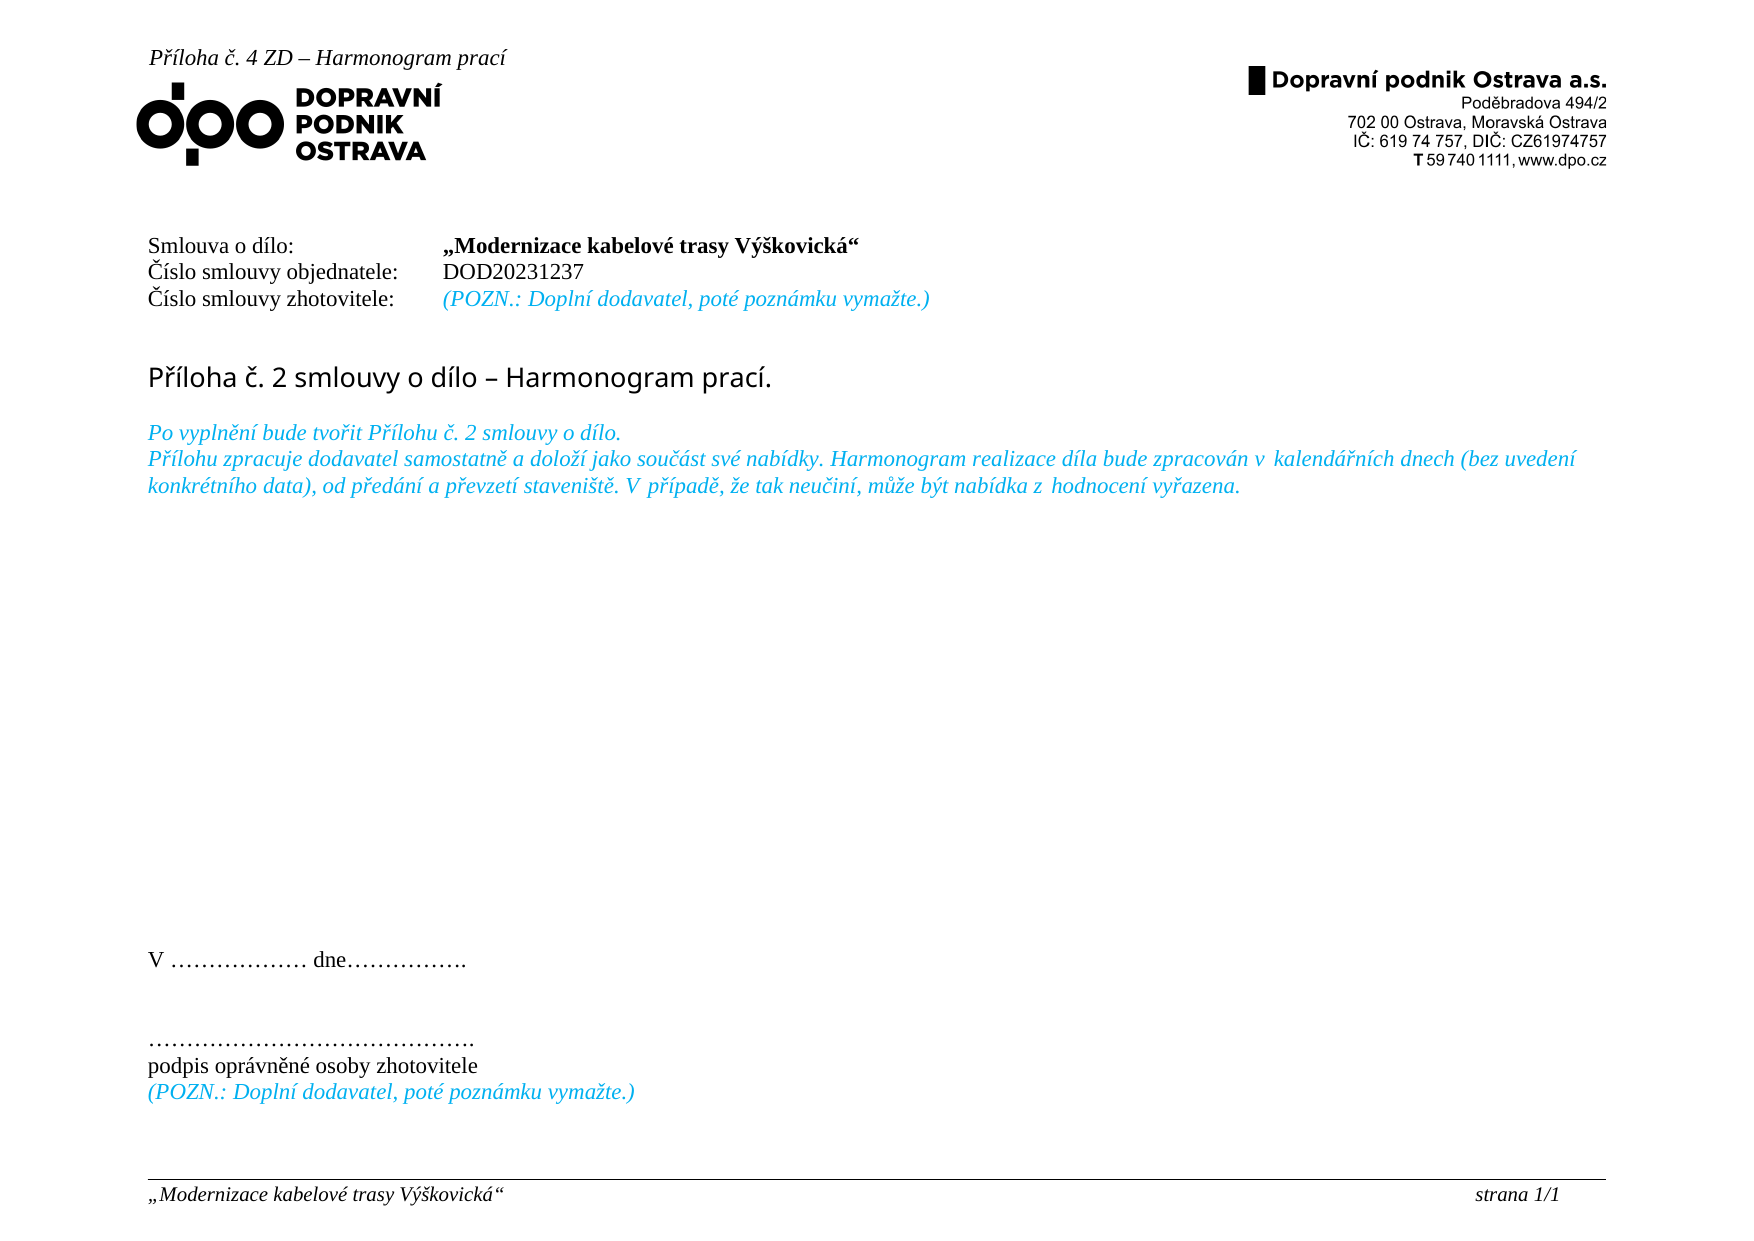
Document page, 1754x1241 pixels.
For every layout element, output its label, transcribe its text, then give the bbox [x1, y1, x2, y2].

text (POZN.: Doplní dodavatel, poté poznámku vymažte.) [148, 1078, 1606, 1104]
subtitle V ……………… dne……………. [148, 946, 1606, 973]
text podpis oprávněné osoby zhotovitele [148, 1052, 1606, 1078]
picture [1248, 66, 1607, 169]
text Po vyplnění bude tvořit Přílohu č. 2 smlouvy o dílo. [148, 419, 1606, 446]
text Přílohu zpracuje dodavatel samostatně a doloží jako součást své nabídky. Harmonogram realizace díla bude zpracován v kalendářních dnech (bez uvedení konkrétního data), od předání a převzetí staveniště. V případě, že tak neučiní, může být nabídka z hodnocení vyřazena. [148, 446, 1606, 498]
text Číslo smlouvy zhotovitele: (POZN.: Doplní dodavatel, poté poznámku vymažte.) [148, 285, 1606, 311]
picture [136, 82, 443, 166]
text Příloha č. 2 smlouvy o dílo – Harmonogram prací. [148, 361, 1606, 394]
text ……………………………………. [148, 1025, 1606, 1052]
text Číslo smlouvy objednatele: DOD20231237 [148, 258, 1606, 285]
text Smlouva o dílo: „Modernizace kabelové trasy Výškovická“ [148, 232, 1606, 258]
